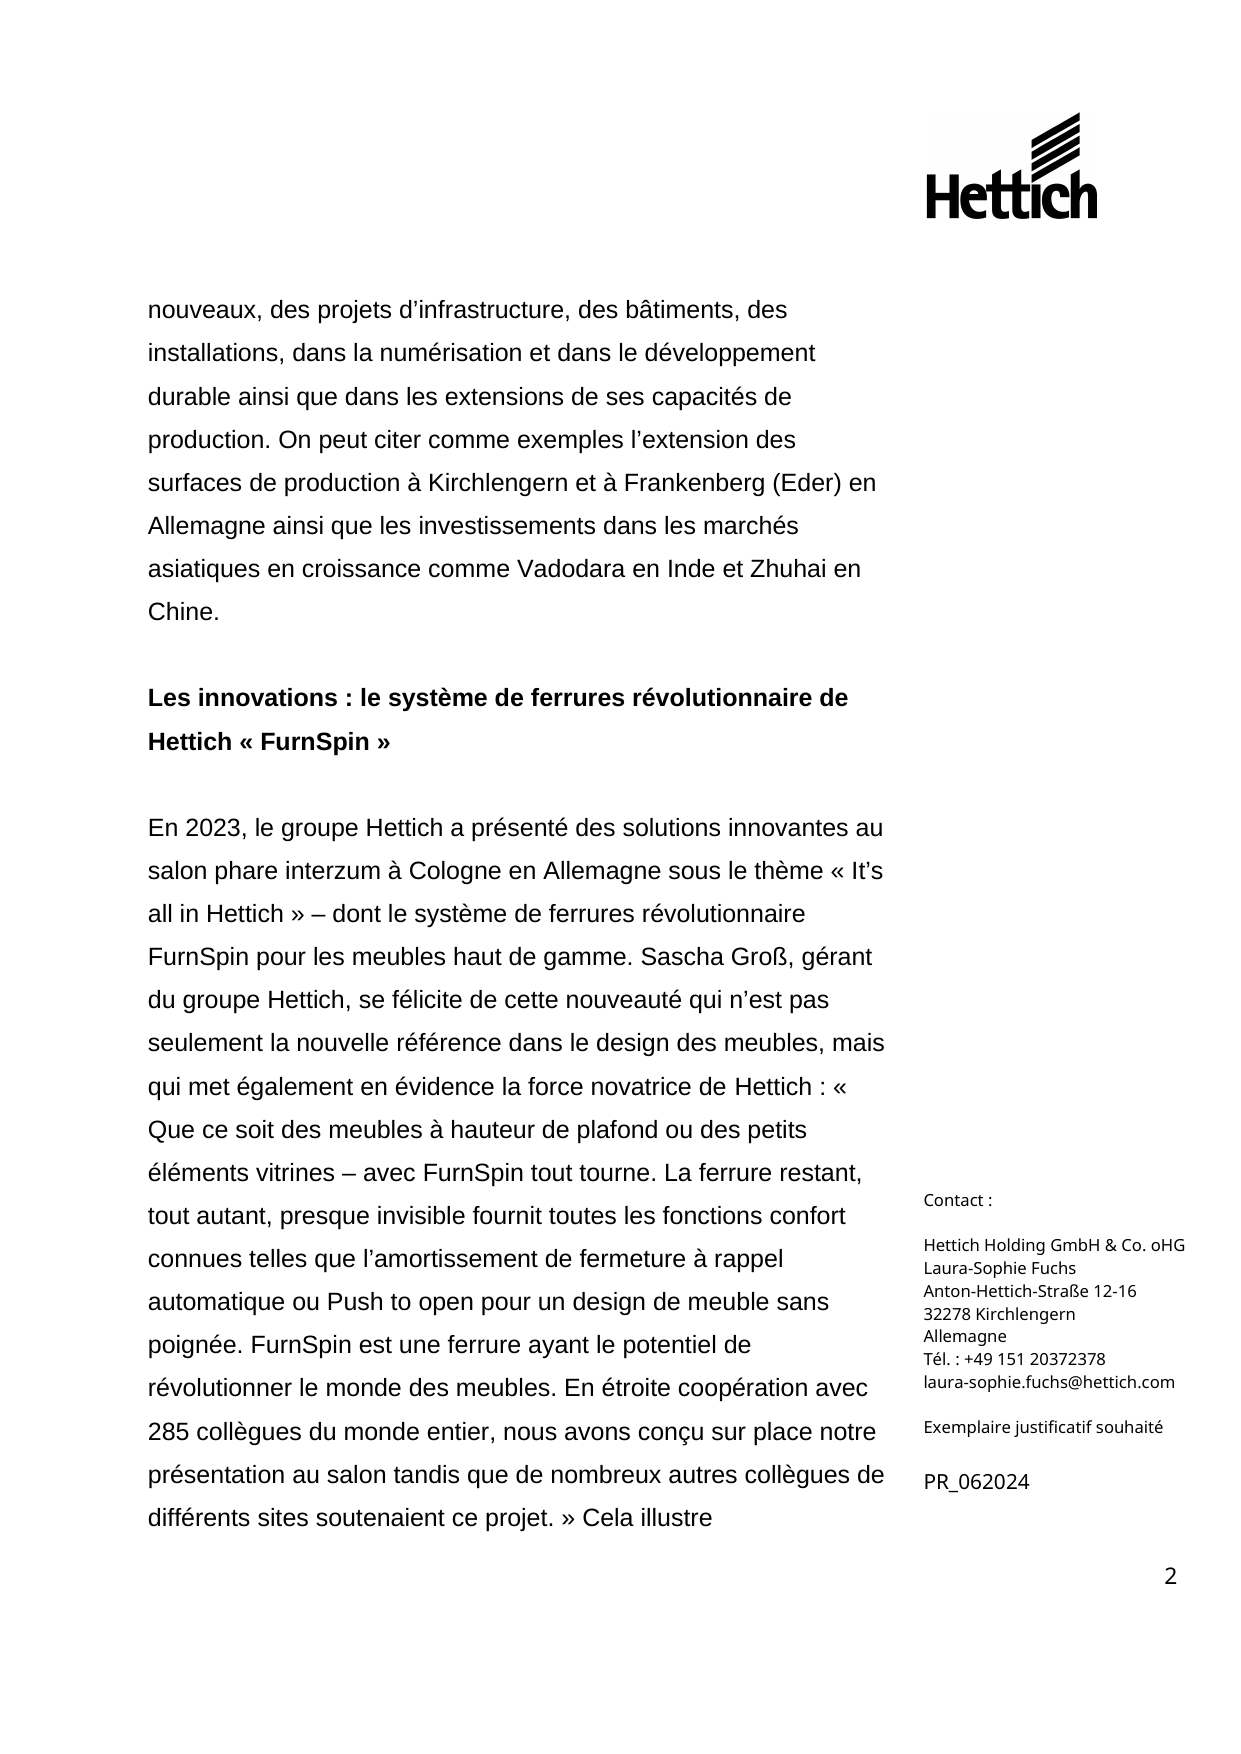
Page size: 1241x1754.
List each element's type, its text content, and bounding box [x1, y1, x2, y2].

picture [926, 112, 1097, 219]
text Les innovations : le système de ferrures révolutionnaire de Hettich « FurnSpin » [148, 683, 886, 755]
